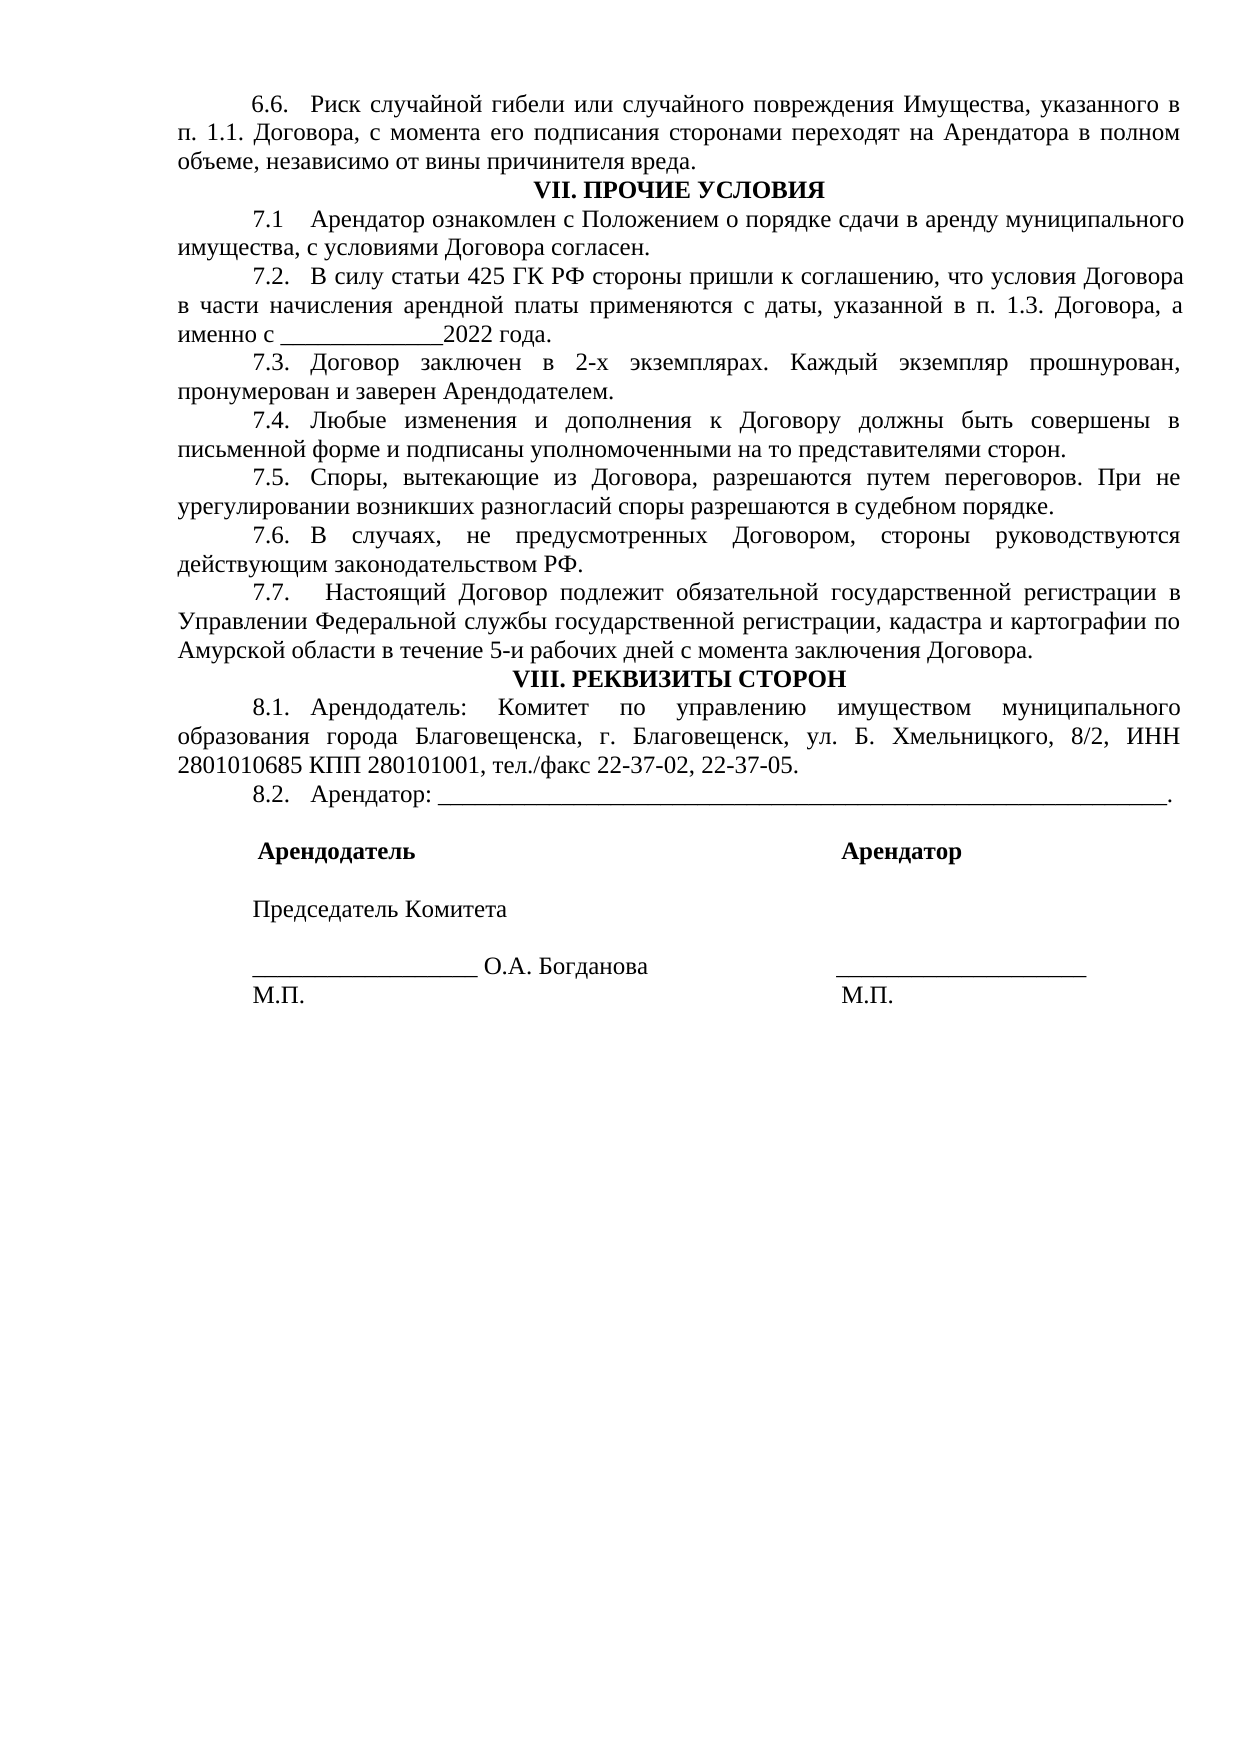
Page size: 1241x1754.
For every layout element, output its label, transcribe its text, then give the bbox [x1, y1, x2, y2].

text 8.2. Арендатор: . [177, 779, 1181, 807]
text VIII. РЕКВИЗИТЫ СТОРОН [177, 664, 1181, 692]
text Арендодатель Арендатор [177, 836, 1181, 865]
text 7.7. Настоящий Договор подлежит обязательной государственной регистрации в Управлении Федеральной службы государственной регистрации, кадастра и картографии по Амурской области в течение 5-и рабочих дней с момента заключения Договора. [177, 577, 1181, 664]
text 6.6. Риск случайной гибели или случайного повреждения Имущества, указанного в п. 1.1. Договора, с момента его подписания сторонами переходят на Арендатора в полном объеме, независимо от вины причинителя вреда. [177, 89, 1181, 175]
text М.П. М.П. [177, 980, 1181, 1009]
text __________________ О.А. Богданова ____________________ [252, 951, 1181, 980]
text 8.1. Арендодатель: Комитет по управлению имуществом муниципального образования города Благовещенска, г. Благовещенск, ул. Б. Хмельницкого, 8/2, ИНН 2801010685 КПП 280101001, тел./факс 22-37-02, 22-37-05. [177, 692, 1181, 779]
subtitle VII. ПРОЧИЕ УСЛОВИЯ [177, 175, 1181, 204]
text 7.2. В силу статьи 425 ГК РФ стороны пришли к соглашению, что условия Договора в части начисления арендной платы применяются с даты, указанной в п. 1.3. Договора, а именно с _____________2022 года. [177, 261, 1185, 347]
text 7.3. Договор заключен в 2-х экземплярах. Каждый экземпляр прошнурован, пронумерован и заверен Арендодателем. [177, 347, 1181, 405]
text Председатель Комитета [252, 894, 1181, 922]
text 7.4. Любые изменения и дополнения к Договору должны быть совершены в письменной форме и подписаны уполномоченными на то представителями сторон. [177, 405, 1181, 462]
text 7.1 Арендатор ознакомлен с Положением о порядке сдачи в аренду муниципального имущества, с условиями Договора согласен. [177, 204, 1185, 261]
text 7.6. В случаях, не предусмотренных Договором, стороны руководствуются действующим законодательством РФ. [177, 520, 1181, 577]
text 7.5. Споры, вытекающие из Договора, разрешаются путем переговоров. При не урегулировании возникших разногласий споры разрешаются в судебном порядке. [177, 462, 1181, 520]
